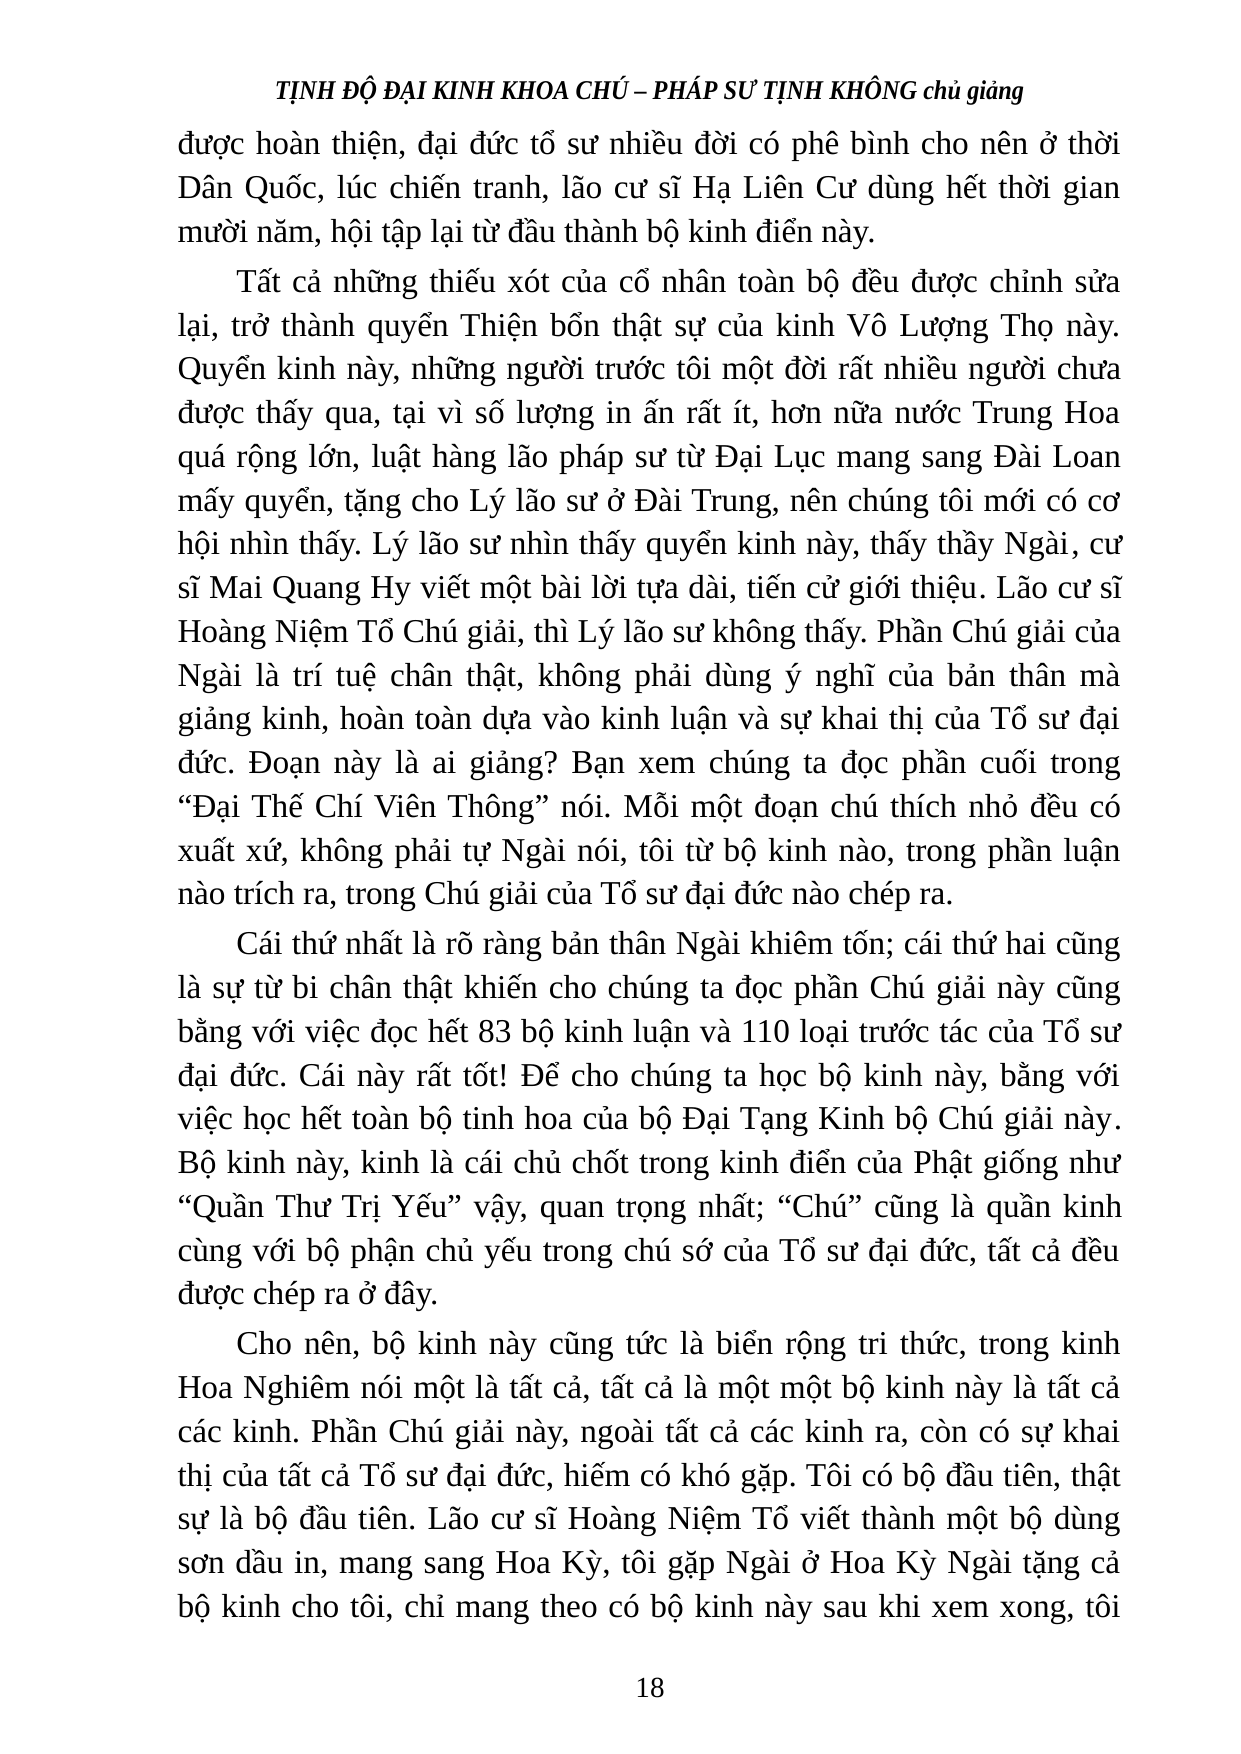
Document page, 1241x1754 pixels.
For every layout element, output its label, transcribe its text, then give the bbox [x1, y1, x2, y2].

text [177, 1318, 1122, 1624]
text Tất cả những thiếu xót của cổ nhân toàn bộ đều được chỉnh sửa lại, trở thành quyển Thiện bổn thật sự của kinh Vô Lượng Thọ này. Quyển kinh này, những người trước tôi một đời rất nhiều người chưa được thấy qua, tại vì số lượng in ấn rất ít, hơn nữa nước Trung Hoa quá rộng lớn, luật hàng lão pháp sư từ Đại Lục mang sang Đài Loan mấy quyển, tặng cho Lý lão sư ở Đài Trung, nên chúng tôi mới có cơ hội nhìn thấy. Lý lão sư nhìn thấy quyển kinh này, thấy thầy Ngài, cư sĩ Mai Quang Hy viết một bài lời tựa dài, tiến cử giới thiệu. Lão cư sĩ Hoàng Niệm Tổ Chú giải, thì Lý lão sư không thấy. Phần Chú giải của Ngài là trí tuệ chân thật, không phải dùng ý nghĩ của bản thân mà giảng kinh, hoàn toàn dựa vào kinh luận và sự khai thị của Tổ sư đại đức. Đoạn này là ai giảng? Bạn xem chúng ta đọc phần cuối trong “Đại Thế Chí Viên Thông” nói. Mỗi một đoạn chú thích nhỏ đều có xuất xứ, không phải tự Ngài nói, tôi từ bộ kinh nào, trong phần luận nào trích ra, trong Chú giải của Tổ sư đại đức nào chép ra. [177, 256, 1122, 912]
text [177, 118, 1122, 249]
text Cái thứ nhất là rõ ràng bản thân Ngài khiêm tốn; cái thứ hai cũng là sự từ bi chân thật khiến cho chúng ta đọc phần Chú giải này cũng bằng với việc đọc hết 83 bộ kinh luận và 110 loại trước tác của Tổ sư đại đức. Cái này rất tốt! Để cho chúng ta học bộ kinh này, bằng với việc học hết toàn bộ tinh hoa của bộ Đại Tạng Kinh bộ Chú giải này. Bộ kinh này, kinh là cái chủ chốt trong kinh điển của Phật giống như “Quần Thư Trị Yếu” vậy, quan trọng nhất; “Chú” cũng là quần kinh cùng với bộ phận chủ yếu trong chú sớ của Tổ sư đại đức, tất cả đều được chép ra ở đây. [177, 918, 1122, 1312]
